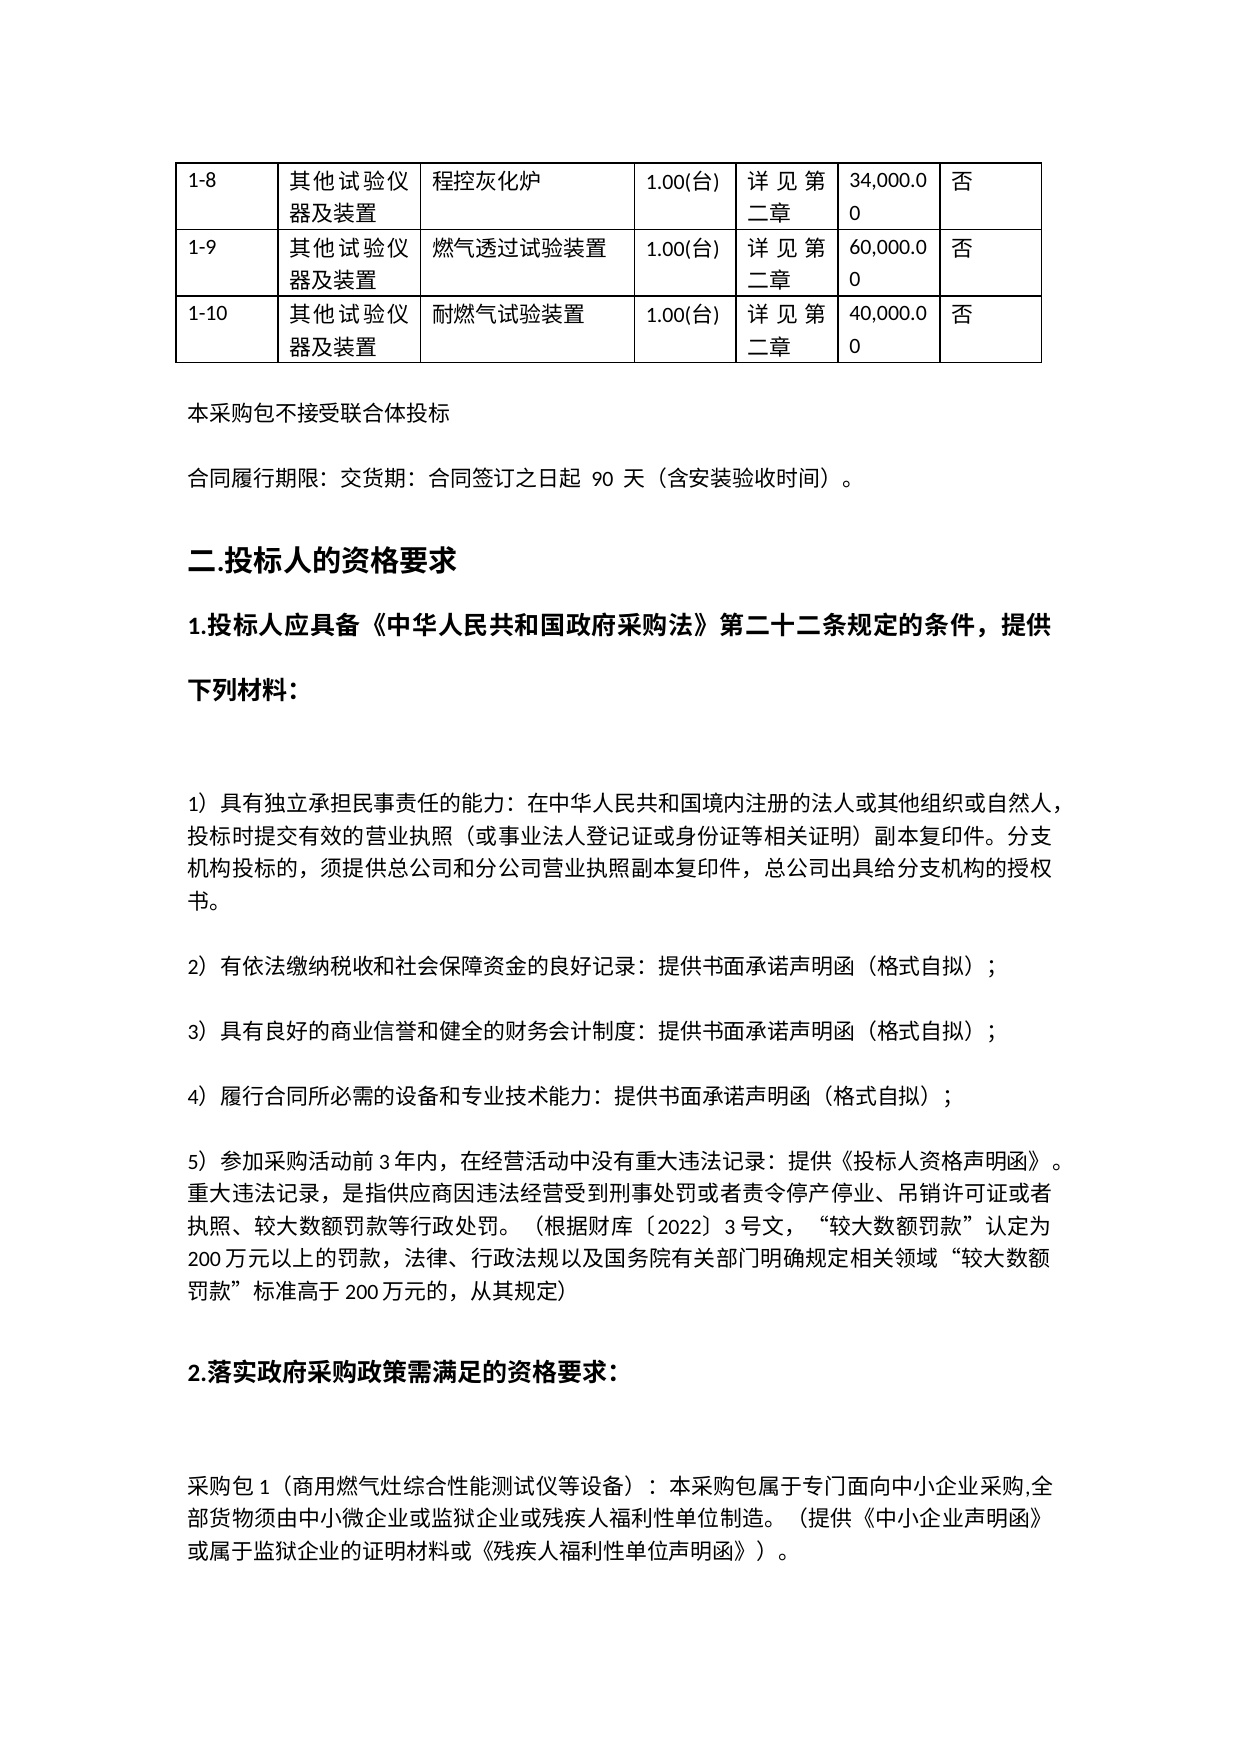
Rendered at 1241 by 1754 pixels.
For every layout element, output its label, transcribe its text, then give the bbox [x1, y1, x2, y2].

text 5）参加采购活动前3年内，在经营活动中没有重大违法记录：提供《投标人资格声明函》。重大违法记录，是指供应商因违法经营受到刑事处罚或者责令停产停业、吊销许可证或者执照、较大数额罚款等行政处罚。（根据财库〔2022〕3号文，“较大数额罚款”认定为200万元以上的罚款，法律、行政法规以及国务院有关部门明确规定相关领域“较大数额罚款”标准高于200万元的，从其规定） [187, 1143, 1053, 1306]
table_cell 详见第二章 [737, 297, 837, 362]
table_cell 1.00(台) [635, 164, 735, 228]
text 本采购包不接受联合体投标 [187, 396, 1053, 428]
text 1.投标人应具备《中华人民共和国政府采购法》第二十二条规定的条件，提供下列材料： [187, 591, 1053, 721]
table_cell 60,000.00 [839, 230, 939, 295]
table_cell 34,000.00 [839, 164, 939, 228]
text 4）履行合同所必需的设备和专业技术能力：提供书面承诺声明函（格式自拟）； [187, 1078, 1053, 1111]
table_cell 其他试验仪器及装置 [279, 297, 420, 362]
text 合同履行期限：交货期：合同签订之日起 90 天（含安装验收时间）。 [187, 461, 1053, 493]
text 采购包1（商用燃气灶综合性能测试仪等设备）：本采购包属于专门面向中小企业采购,全部货物须由中小微企业或监狱企业或残疾人福利性单位制造。（提供《中小企业声明函》或属于监狱企业的证明材料或《残疾人福利性单位声明函》）。 [187, 1468, 1053, 1566]
table_cell 1-9 [177, 230, 277, 295]
table_cell 否 [941, 297, 1041, 362]
table_cell 详见第二章 [737, 164, 837, 228]
text 二.投标人的资格要求 [187, 526, 1053, 591]
text 1）具有独立承担民事责任的能力：在中华人民共和国境内注册的法人或其他组织或自然人，投标时提交有效的营业执照（或事业法人登记证或身份证等相关证明）副本复印件。分支机构投标的，须提供总公司和分公司营业执照副本复印件，总公司出具给分支机构的授权书。 [187, 786, 1053, 916]
table_cell 详见第二章 [737, 230, 837, 295]
table_cell 耐燃气试验装置 [421, 297, 634, 362]
table_cell 否 [941, 164, 1041, 228]
table_cell 40,000.00 [839, 297, 939, 362]
table_cell 1-10 [177, 297, 277, 362]
table_cell 1.00(台) [635, 230, 735, 295]
text 2）有依法缴纳税收和社会保障资金的良好记录：提供书面承诺声明函（格式自拟）； [187, 948, 1053, 981]
table_cell 燃气透过试验装置 [421, 230, 634, 295]
text 2.落实政府采购政策需满足的资格要求： [187, 1338, 1053, 1403]
table_cell 程控灰化炉 [421, 164, 634, 228]
text 3）具有良好的商业信誉和健全的财务会计制度：提供书面承诺声明函（格式自拟）； [187, 1013, 1053, 1046]
table_cell 其他试验仪器及装置 [279, 164, 420, 228]
table_cell 1-8 [177, 164, 277, 228]
table_cell 1.00(台) [635, 297, 735, 362]
table_cell 其他试验仪器及装置 [279, 230, 420, 295]
table_cell 否 [941, 230, 1041, 295]
